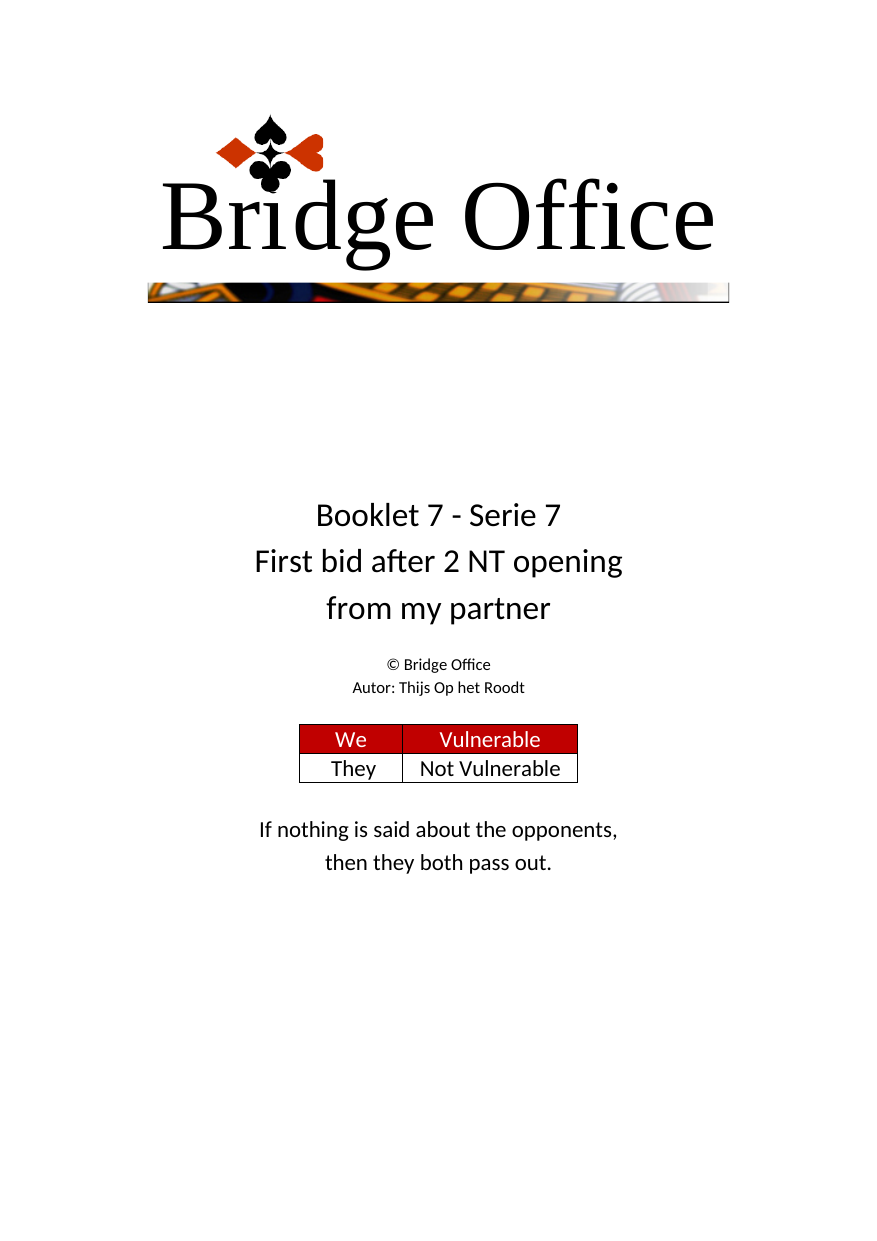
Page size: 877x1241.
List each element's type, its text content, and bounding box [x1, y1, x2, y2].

text then they both pass out. [148, 848, 729, 876]
text from my partner © Bridge Office [148, 587, 729, 674]
table_cell They [300, 754, 402, 782]
table_cell Not Vulnerable [403, 754, 577, 782]
table_header Vulnerable [403, 725, 577, 753]
text If nothing is said about the opponents, [148, 816, 729, 843]
text Autor: Thijs Op het Roodt [148, 677, 729, 698]
table_header We [300, 725, 402, 753]
text Booklet 7 - Serie 7 [148, 447, 729, 534]
text First bid after 2 NT opening [148, 540, 729, 581]
picture [147, 283, 730, 303]
